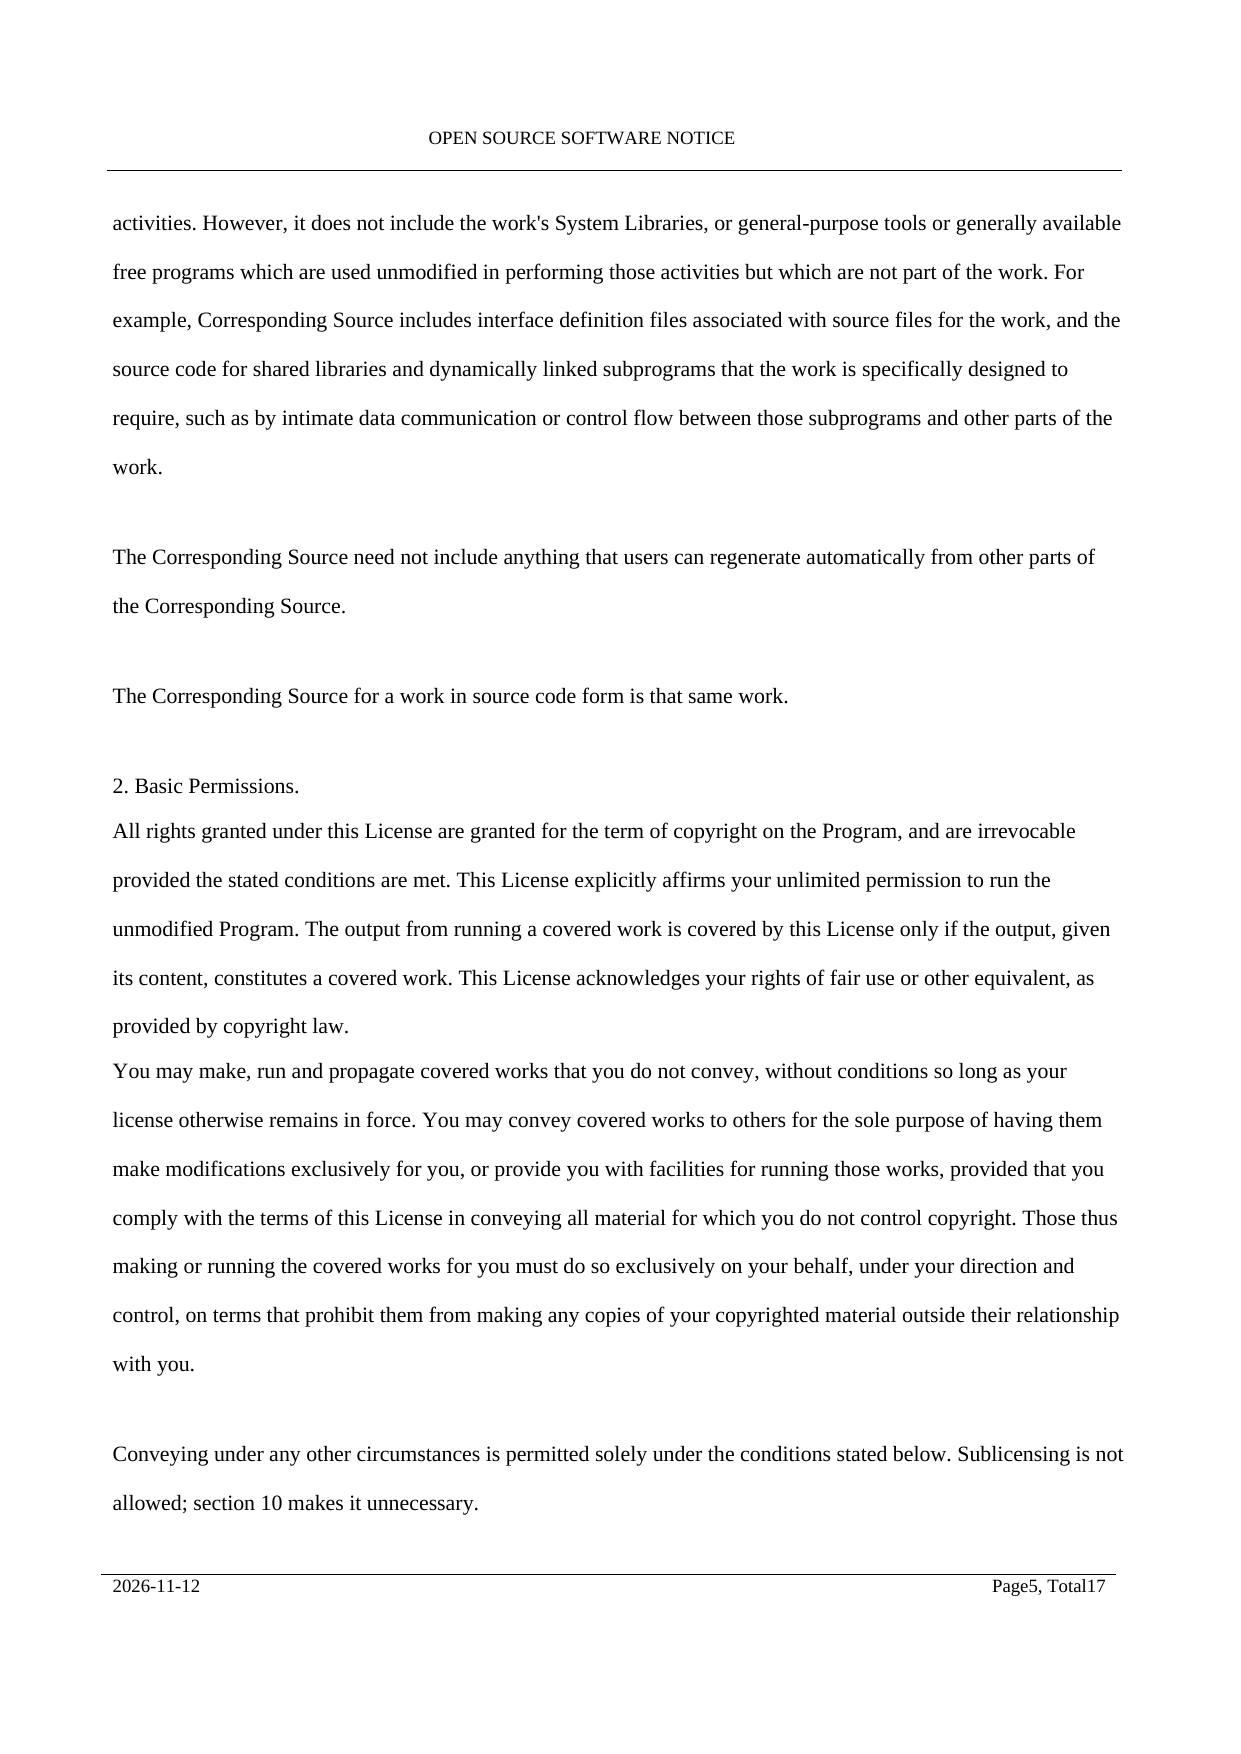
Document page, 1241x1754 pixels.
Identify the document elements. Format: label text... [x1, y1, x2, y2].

text The Corresponding Source for a work in source code form is that same work. [112, 679, 1128, 712]
text The Corresponding Source need not include anything that users can regenerate automatically from other parts of the Corresponding Source. [112, 540, 1128, 622]
text All rights granted under this License are granted for the term of copyright on the Program, and are irrevocable provided the stated conditions are met. This License explicitly affirms your unlimited permission to run the unmodified Program. The output from running a covered work is covered by this License only if the output, given its content, constitutes a covered work. This License acknowledges your rights of fair use or other equivalent, as provided by copyright law. [112, 814, 1128, 1042]
text You may make, run and propagate covered works that you do not convey, without conditions so long as your license otherwise remains in force. You may convey covered works to others for the sole purpose of having them make modifications exclusively for you, or provide you with facilities for running those works, provided that you comply with the terms of this License in conveying all material for which you do not control copyright. Those thus making or running the covered works for you must do so exclusively on your behalf, under your direction and control, on terms that prohibit them from making any copies of your copyrighted material outside their relationship with you. [112, 1055, 1128, 1380]
text Conveying under any other circumstances is permitted solely under the conditions stated below. Sublicensing is not allowed; section 10 makes it unnecessary. [112, 1437, 1128, 1519]
text 2. Basic Permissions. [112, 769, 1128, 802]
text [112, 206, 1128, 483]
